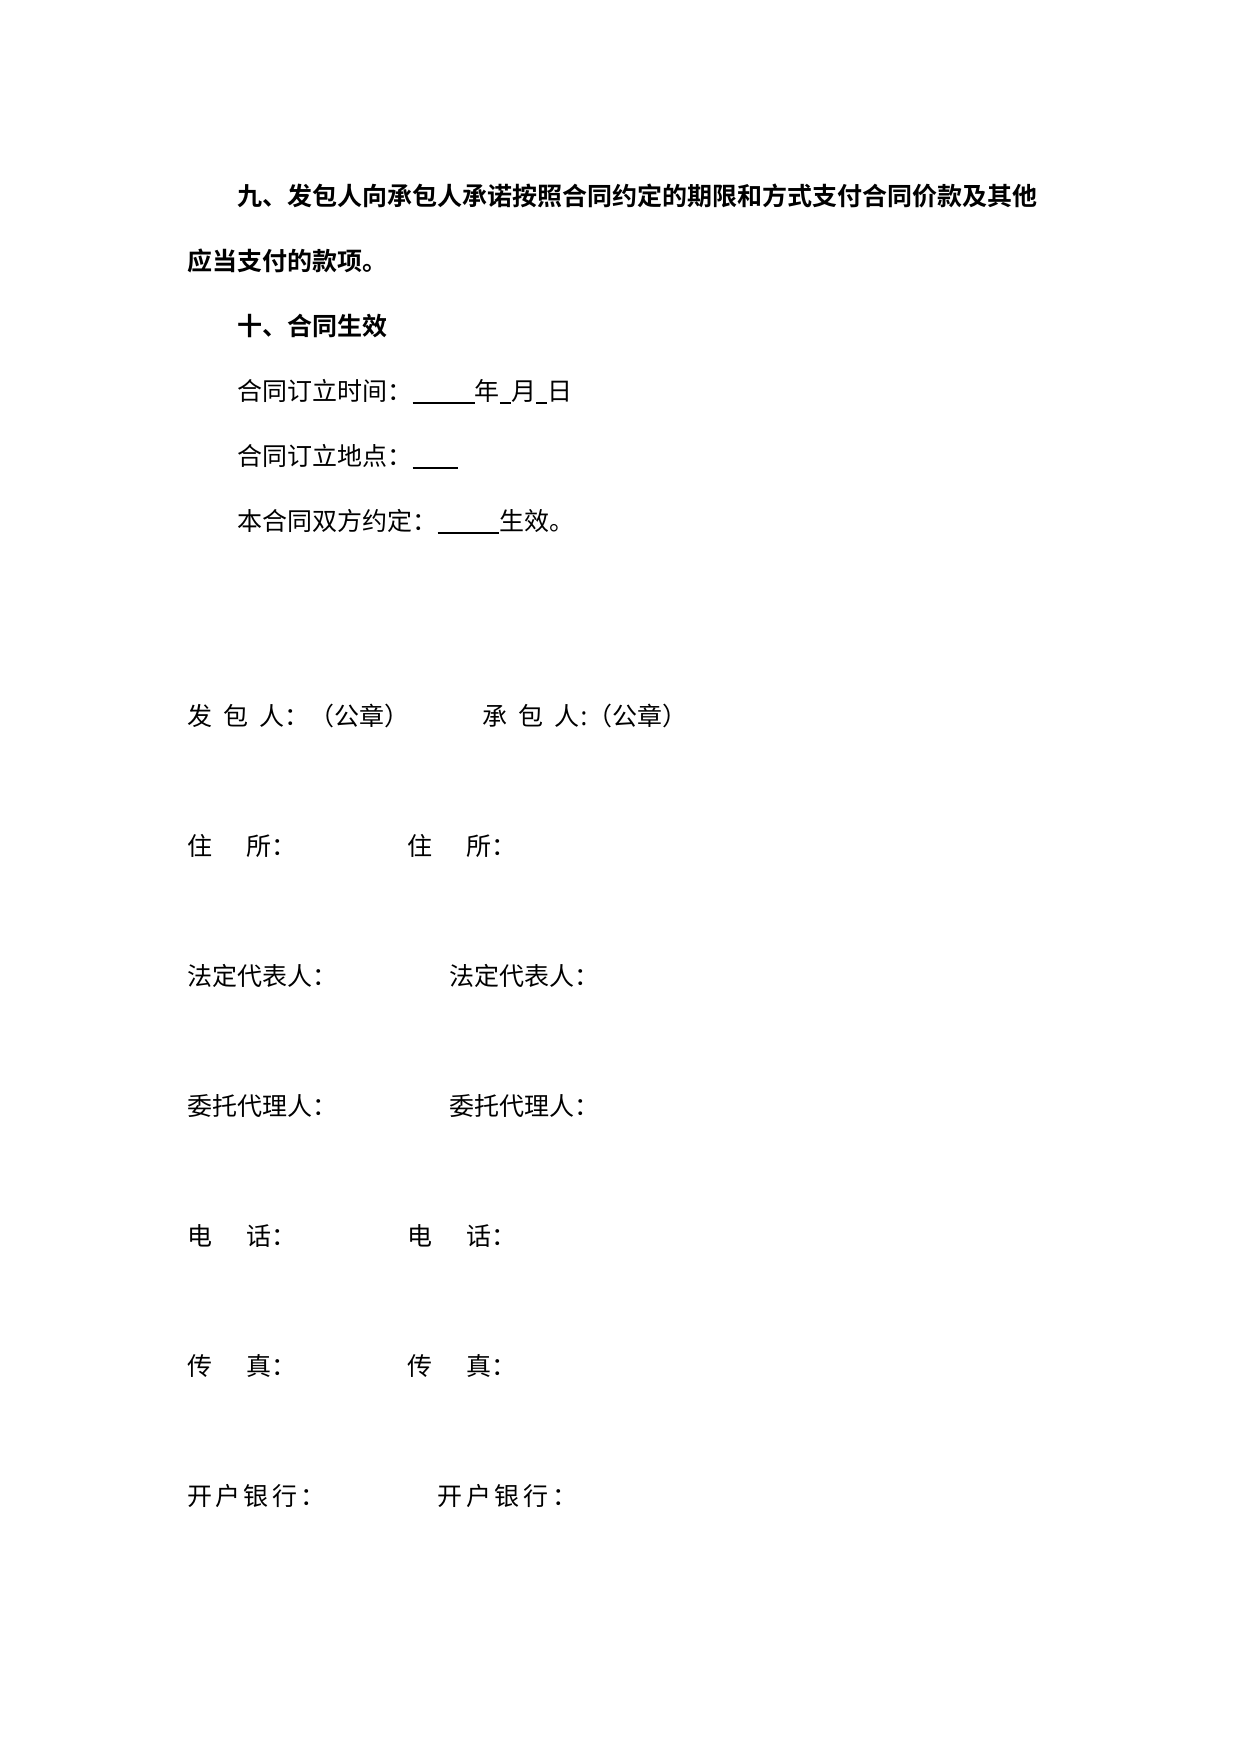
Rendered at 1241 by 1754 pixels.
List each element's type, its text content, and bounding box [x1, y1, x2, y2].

text 法定代表人： 法定代表人： [187, 942, 1053, 1007]
text 发 包 人：（公章） 承 包 人:（公章） [187, 682, 1053, 747]
text 十、合同生效 [187, 292, 1053, 357]
text 开户银行： 开户银行： [187, 1462, 1053, 1527]
text 传 真： 传 真： [187, 1332, 1053, 1397]
text 九、发包人向承包人承诺按照合同约定的期限和方式支付合同价款及其他应当支付的款项。 [187, 162, 1053, 292]
text 本合同双方约定： 生效。 [187, 487, 1053, 552]
text 电 话： 电 话： [187, 1202, 1053, 1267]
text 委托代理人： 委托代理人： [187, 1072, 1053, 1137]
text 合同订立时间： 年 月 日 [187, 357, 1053, 422]
text 住 所： 住 所： [187, 812, 1053, 877]
text 合同订立地点： [187, 422, 1053, 487]
